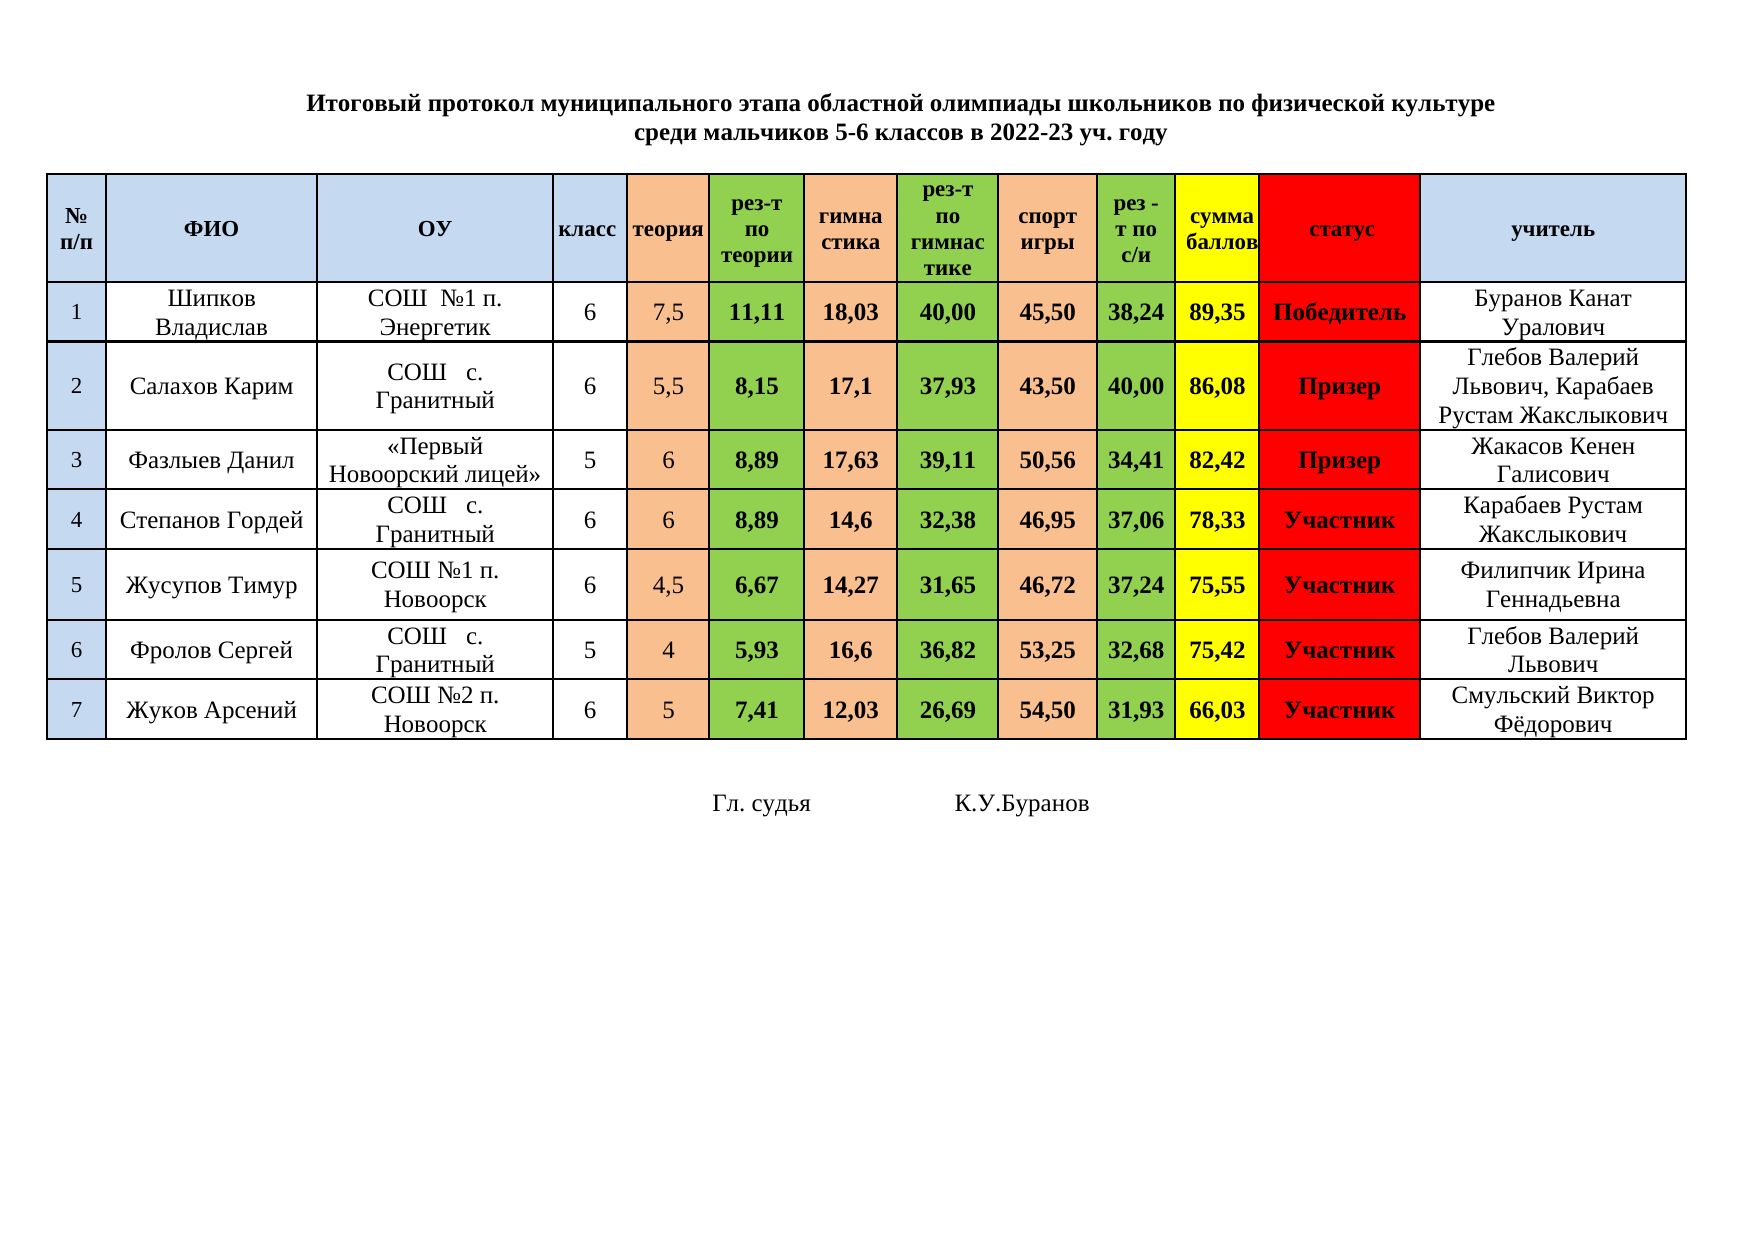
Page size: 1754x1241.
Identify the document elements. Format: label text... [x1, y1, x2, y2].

table_cell 46,95 [999, 490, 1096, 548]
table_cell 32,68 [1098, 621, 1174, 678]
table_cell 36,82 [898, 621, 997, 678]
table_cell СОШ с. Гранитный [318, 343, 552, 429]
table_cell 11,11 [710, 283, 803, 340]
text среди мальчиков 5-6 классов в 2022-23 уч. году [118, 117, 1683, 145]
table_header статус [1260, 175, 1419, 281]
table_cell 17,63 [805, 431, 896, 488]
table_cell 5,93 [710, 621, 803, 678]
table_cell Фролов Сергей [107, 621, 316, 678]
table_cell 46,72 [999, 550, 1096, 619]
table_cell 26,69 [898, 680, 997, 738]
table_cell 5 [628, 680, 708, 738]
table_cell Жуков Арсений [107, 680, 316, 738]
table_header гимнастика [805, 175, 896, 281]
table_header учитель [1421, 175, 1685, 281]
table_header ФИО [107, 175, 316, 281]
table_cell 5,5 [628, 343, 708, 429]
table_cell Фазлыев Данил [107, 431, 316, 488]
table_header сумма баллов [1176, 175, 1258, 281]
table_cell Глебов Валерий Львович, Карабаев Рустам Жакслыкович [1421, 343, 1685, 429]
table_cell 31,93 [1098, 680, 1174, 738]
table_cell Буранов Канат Уралович [1421, 283, 1685, 340]
table_header спорт игры [999, 175, 1096, 281]
table_cell 86,08 [1176, 343, 1258, 429]
table_cell Шипков Владислав [107, 283, 316, 340]
table_header ОУ [318, 175, 552, 281]
table_header рез-т по гимнастике [898, 175, 997, 281]
table_cell Жусупов Тимур [107, 550, 316, 619]
table_cell Участник [1260, 680, 1419, 738]
table_cell 34,41 [1098, 431, 1174, 488]
table_cell 6 [554, 283, 626, 340]
table_cell Смульский Виктор Фёдорович [1421, 680, 1685, 738]
table_cell 18,03 [805, 283, 896, 340]
table_cell СОШ №1 п. Новоорск [318, 550, 552, 619]
table_cell 37,24 [1098, 550, 1174, 619]
table_cell 43,50 [999, 343, 1096, 429]
table_cell 53,25 [999, 621, 1096, 678]
table_cell 31,65 [898, 550, 997, 619]
table_cell 82,42 [1176, 431, 1258, 488]
table_cell 8,89 [710, 490, 803, 548]
table_cell 17,1 [805, 343, 896, 429]
table_cell Жакасов Кенен Галисович [1421, 431, 1685, 488]
table_cell 6 [628, 431, 708, 488]
table_cell 4,5 [628, 550, 708, 619]
table_cell 39,11 [898, 431, 997, 488]
table_cell 5 [554, 621, 626, 678]
table_cell 89,35 [1176, 283, 1258, 340]
table_cell 6,67 [710, 550, 803, 619]
table_header класс [554, 175, 626, 281]
table_cell 40,00 [1098, 343, 1174, 429]
table_cell 6 [554, 343, 626, 429]
table_cell Карабаев Рустам Жакслыкович [1421, 490, 1685, 548]
table_cell 75,55 [1176, 550, 1258, 619]
table_cell 75,42 [1176, 621, 1258, 678]
table_cell 5 [554, 431, 626, 488]
table_cell СОШ с. Гранитный [318, 621, 552, 678]
table_cell Призер [1260, 343, 1419, 429]
table_cell 2 [48, 343, 105, 429]
table_cell 50,56 [999, 431, 1096, 488]
table_cell 7,41 [710, 680, 803, 738]
table_cell Степанов Гордей [107, 490, 316, 548]
table_cell 14,27 [805, 550, 896, 619]
table_cell «Первый Новоорский лицей» [318, 431, 552, 488]
table_cell Участник [1260, 490, 1419, 548]
table_cell 54,50 [999, 680, 1096, 738]
table_cell 38,24 [1098, 283, 1174, 340]
table_cell 37,93 [898, 343, 997, 429]
table_cell 4 [48, 490, 105, 548]
table_cell 8,89 [710, 431, 803, 488]
table_header рез-т по теории [710, 175, 803, 281]
table_cell 6 [628, 490, 708, 548]
text Итоговый протокол муниципального этапа областной олимпиады школьников по физической культуре [118, 88, 1683, 117]
table_cell Глебов Валерий Львович [1421, 621, 1685, 678]
table_cell 6 [554, 680, 626, 738]
table_cell 3 [48, 431, 105, 488]
table_cell Участник [1260, 550, 1419, 619]
table_cell 8,15 [710, 343, 803, 429]
table_cell Филипчик Ирина Геннадьевна [1421, 550, 1685, 619]
table_cell 12,03 [805, 680, 896, 738]
table_cell Победитель [1260, 283, 1419, 340]
table_cell 4 [628, 621, 708, 678]
table_cell СОШ №2 п. Новоорск [318, 680, 552, 738]
table_cell СОШ с. Гранитный [318, 490, 552, 548]
table_cell СОШ №1 п. Энергетик [318, 283, 552, 340]
table_cell 14,6 [805, 490, 896, 548]
table_cell 6 [48, 621, 105, 678]
table_cell 32,38 [898, 490, 997, 548]
table_cell 37,06 [1098, 490, 1174, 548]
table_cell 6 [554, 550, 626, 619]
table_cell 78,33 [1176, 490, 1258, 548]
table_header рез -т по с/и [1098, 175, 1174, 281]
table_cell 7 [48, 680, 105, 738]
table_header № п/п [48, 175, 105, 281]
table_cell 7,5 [628, 283, 708, 340]
table_cell 66,03 [1176, 680, 1258, 738]
table_cell Салахов Карим [107, 343, 316, 429]
table_cell 16,6 [805, 621, 896, 678]
text Гл. судья К.У.Буранов [118, 788, 1683, 816]
table_cell 6 [554, 490, 626, 548]
table_cell 1 [48, 283, 105, 340]
table_cell 5 [48, 550, 105, 619]
table_cell Призер [1260, 431, 1419, 488]
table_header теория [628, 175, 708, 281]
table_cell 45,50 [999, 283, 1096, 340]
table_cell 40,00 [898, 283, 997, 340]
table_cell Участник [1260, 621, 1419, 678]
